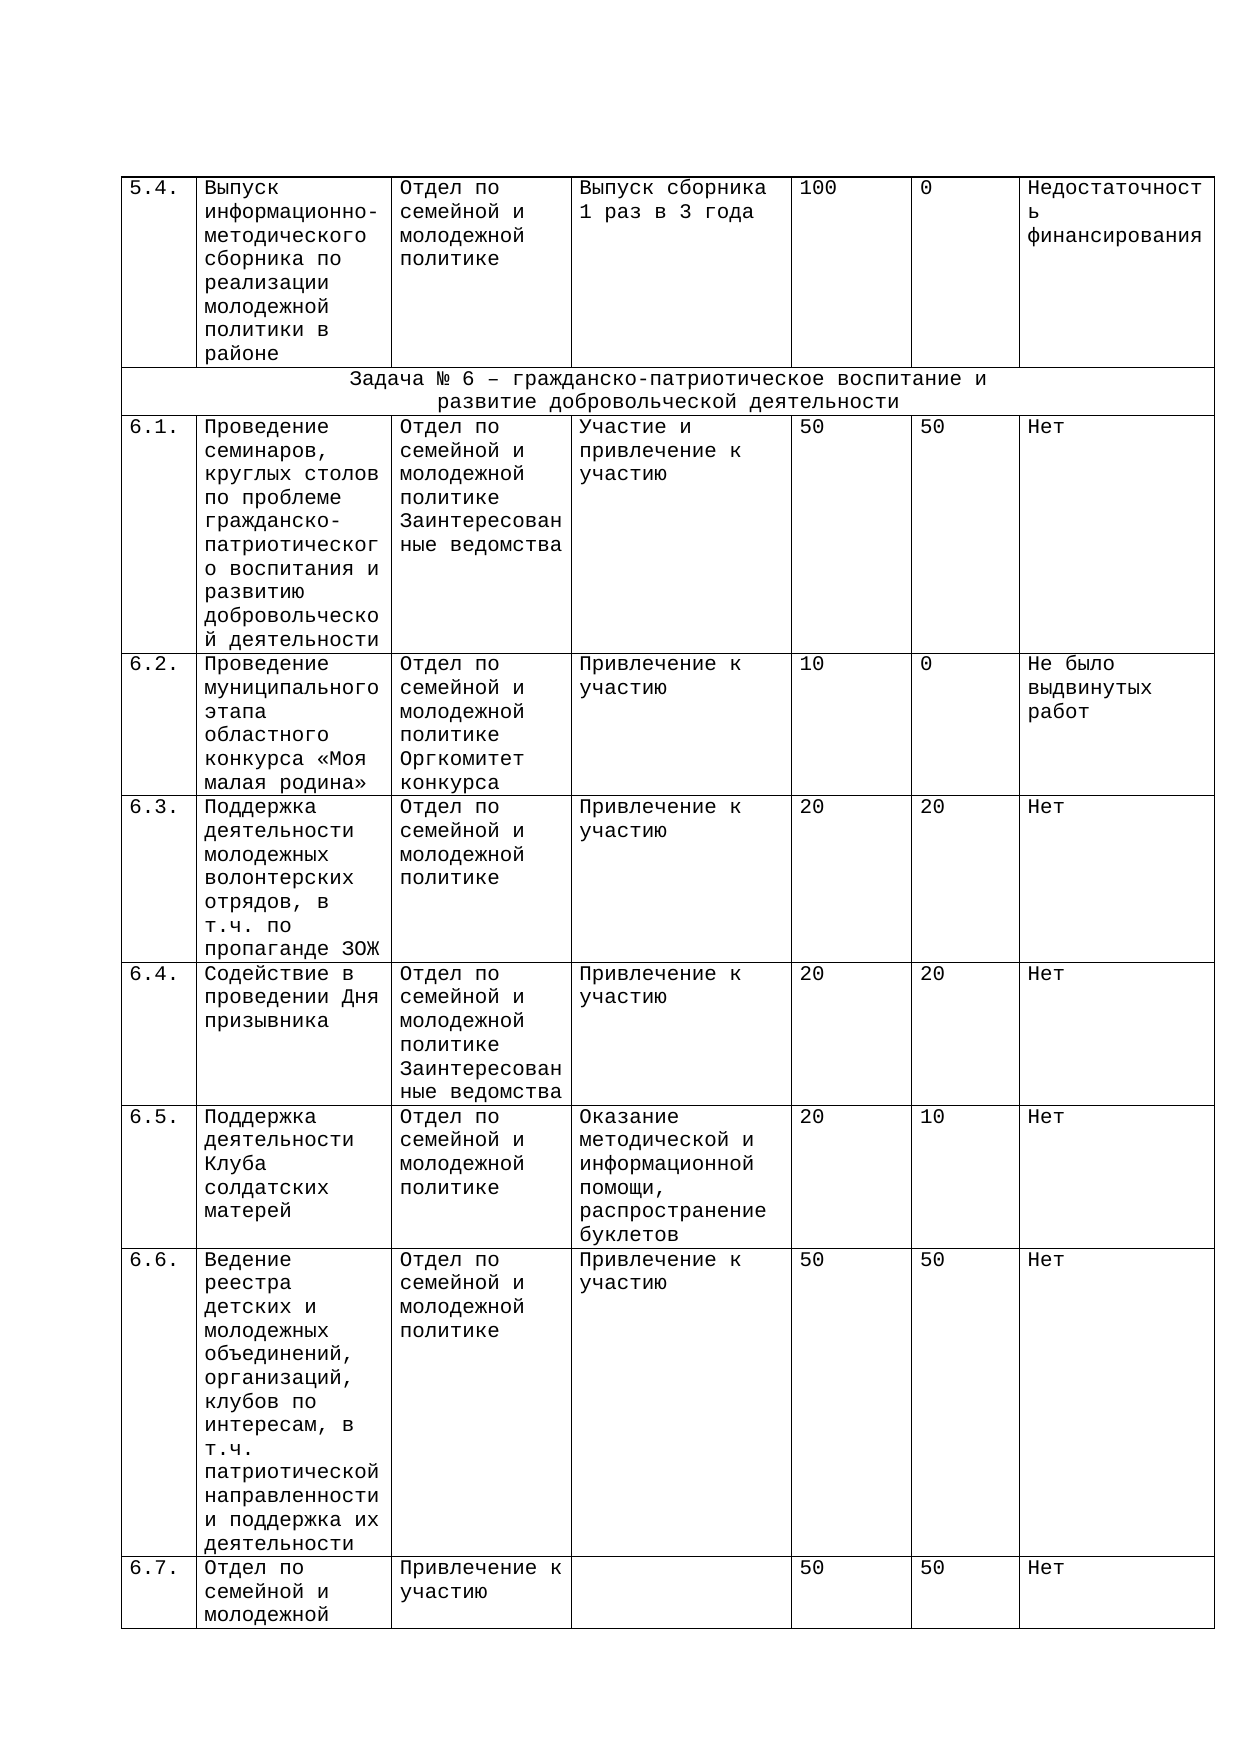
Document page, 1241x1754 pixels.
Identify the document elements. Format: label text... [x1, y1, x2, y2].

table_cell Нет [1020, 796, 1214, 962]
table_cell 50 [792, 1249, 911, 1556]
table_cell 20 [912, 796, 1019, 962]
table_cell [197, 1557, 391, 1628]
table_cell 6.3. [122, 796, 196, 962]
table_cell Отдел по семейной и молодежной политике [392, 796, 571, 962]
table_cell Выпуск информационно-методического сборника по реализации молодежной политики в районе [197, 178, 391, 367]
table_cell Оказание методической и информационной помощи, распространение буклетов [572, 1106, 791, 1248]
table_cell Отдел по семейной и молодежной политике Заинтересованные ведомства [392, 963, 571, 1105]
table_cell 50 [792, 416, 911, 652]
table_cell Нет [1020, 1249, 1214, 1556]
table_cell Отдел по семейной и молодежной политике Заинтересованные ведомства [392, 416, 571, 652]
table_cell Ведение реестра детских и молодежных объединений, организаций, клубов по интересам, в т.ч. патриотической направленности и поддержка их деятельности [197, 1249, 391, 1556]
table_cell 50 [912, 1249, 1019, 1556]
table_cell Нет [1020, 416, 1214, 652]
table_cell [572, 1557, 791, 1628]
table_cell Поддержка деятельности Клуба солдатских матерей [197, 1106, 391, 1248]
table_cell 6.6. [122, 1249, 196, 1556]
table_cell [392, 178, 571, 367]
table_cell Привлечение к участию [572, 1249, 791, 1556]
table_cell Нет [1020, 1557, 1214, 1628]
table_cell Отдел по семейной и молодежной политике [392, 1106, 571, 1248]
table_cell Не было выдвинутых работ [1020, 654, 1214, 795]
table_cell 20 [792, 796, 911, 962]
table_cell 5.4. [122, 178, 196, 367]
table_cell 6.1. [122, 416, 196, 652]
table_cell Недостаточность финансирования [1020, 178, 1214, 367]
table_cell Привлечение к участию [572, 963, 791, 1105]
table_cell 100 [792, 178, 911, 367]
table_cell Нет [1020, 963, 1214, 1105]
table_cell Выпуск сборника 1 раз в 3 года [572, 178, 791, 367]
table_cell 20 [792, 963, 911, 1105]
table_cell 10 [912, 1106, 1019, 1248]
table_cell Участие и привлечение к участию [572, 416, 791, 652]
table_cell Поддержка деятельности молодежных волонтерских отрядов, в т.ч. по пропаганде ЗОЖ [197, 796, 391, 962]
table_cell Проведение семинаров, круглых столов по проблеме гражданско-патриотического воспитания и развитию добровольческой деятельности [197, 416, 391, 652]
table_cell 10 [792, 654, 911, 795]
table_cell 50 [792, 1557, 911, 1628]
table_cell 6.2. [122, 654, 196, 795]
table_cell 50 [912, 416, 1019, 652]
table_cell 20 [912, 963, 1019, 1105]
table_cell Отдел по семейной и молодежной политике Оргкомитет конкурса [392, 654, 571, 795]
table_cell Нет [1020, 1106, 1214, 1248]
table_cell 6.5. [122, 1106, 196, 1248]
table_cell 0 [912, 654, 1019, 795]
table_cell 0 [912, 178, 1019, 367]
table_cell 50 [912, 1557, 1019, 1628]
table_cell Отдел по семейной и молодежной политике [392, 1249, 571, 1556]
table_cell Содействие в проведении Дня призывника [197, 963, 391, 1105]
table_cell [392, 1557, 571, 1628]
table_cell 6.4. [122, 963, 196, 1105]
table_cell Проведение муниципального этапа областного конкурса «Моя малая родина» [197, 654, 391, 795]
table_cell Привлечение к участию [572, 654, 791, 795]
table_cell 6.7. [122, 1557, 196, 1628]
table_cell 20 [792, 1106, 911, 1248]
table_cell Привлечение к участию [572, 796, 791, 962]
table_cell Задача № 6 – гражданско-патриотическое воспитание и развитие добровольческой деятельности [122, 368, 1214, 415]
